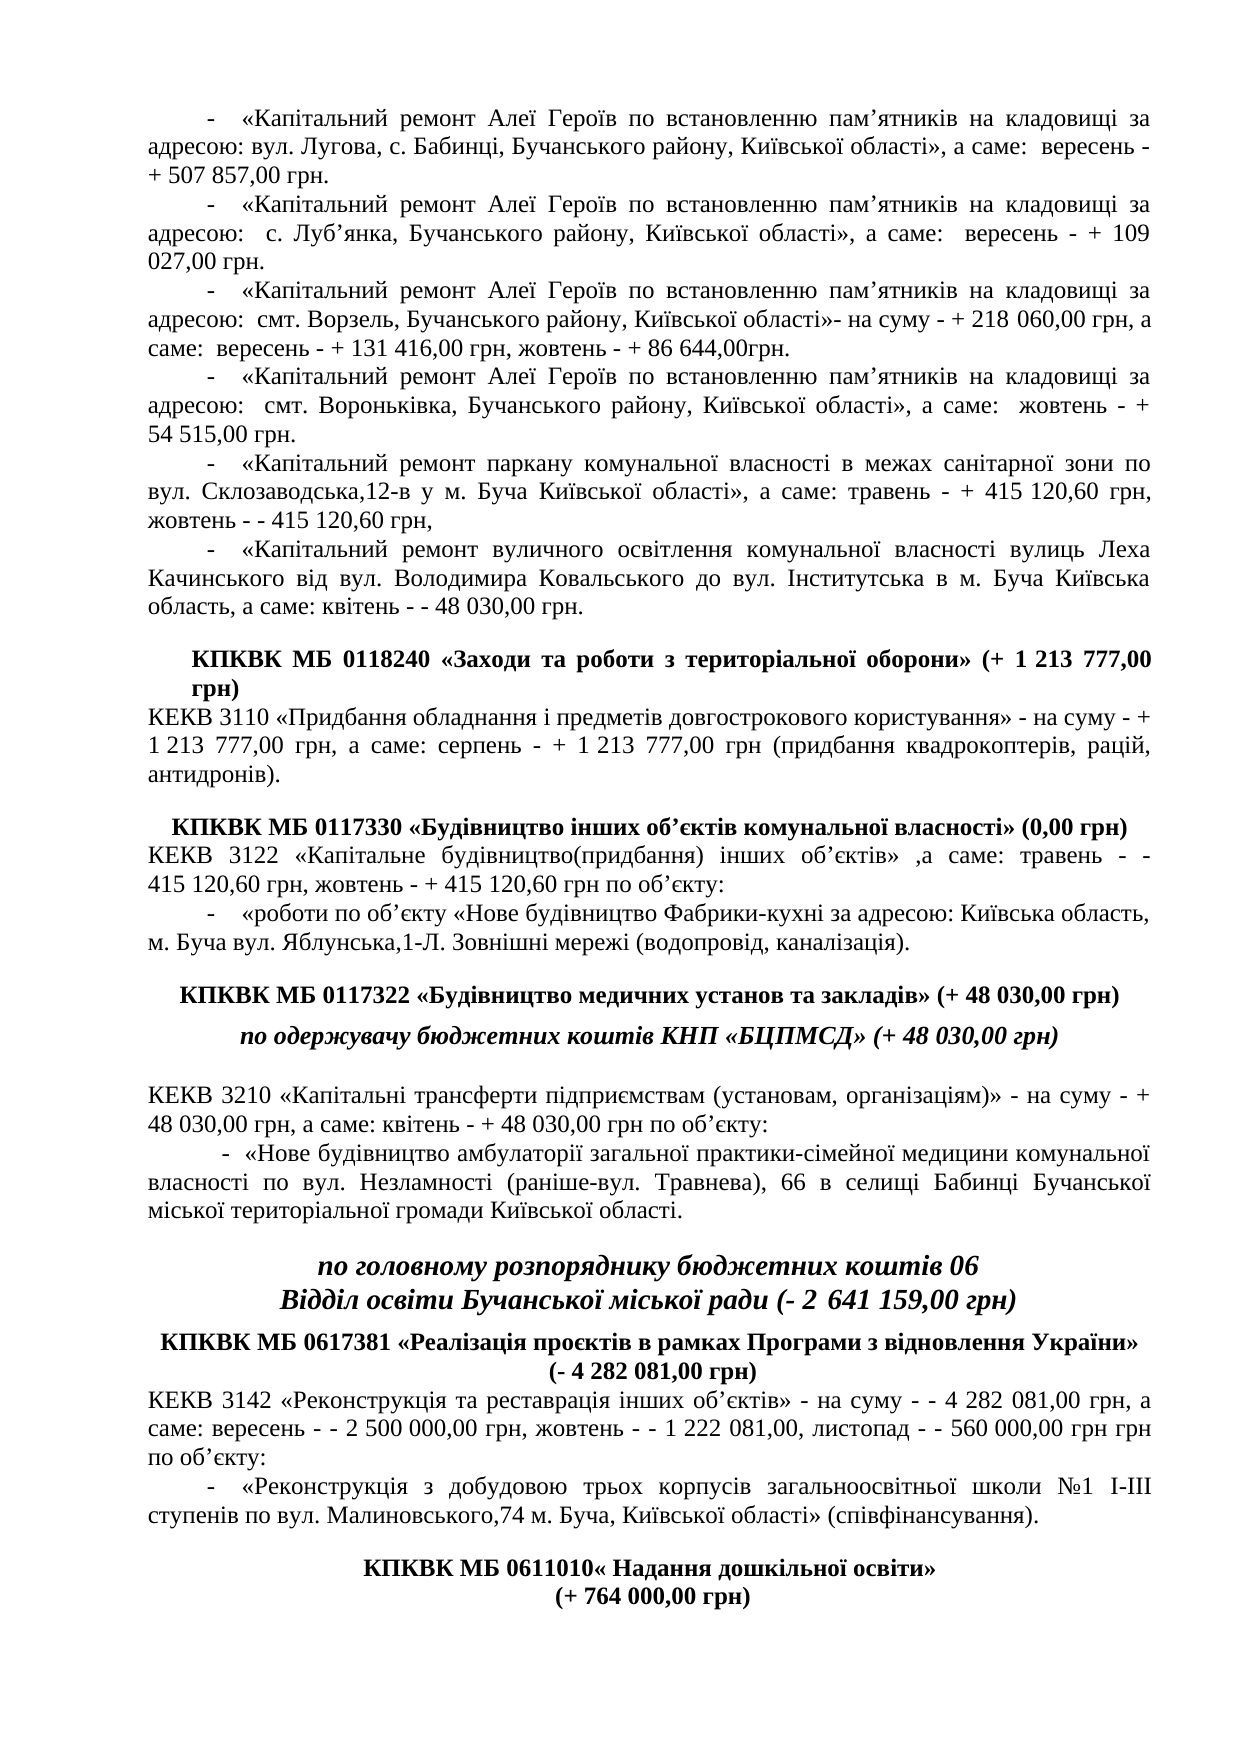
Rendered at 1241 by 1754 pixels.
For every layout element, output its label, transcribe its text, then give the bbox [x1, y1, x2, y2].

text по одержувачу бюджетних коштів КНП «БЦПМСД» (+ 48 030,00 грн) [148, 1020, 1152, 1050]
list (- 4 282 081,00 грн) [148, 1356, 1152, 1385]
list «Капітальний ремонт Алеї Героїв по встановленню пам’ятників на кладовищі за адресою: смт. Вороньківка, Бучанського району, Київської області», а саме: жовтень - + 54 515,00 грн. [148, 361, 1152, 448]
text КПКВК МБ 0117330 «Будівництво інших об’єктів комунальної власності» (0,00 грн) [148, 812, 1152, 841]
list «роботи по об’єкту «Нове будівництво Фабрики-кухні за адресою: Київська область, м. Буча вул. Яблунська,1-Л. Зовнішні мережі (водопровід, каналізація). [148, 898, 1152, 956]
list «Капітальний ремонт вуличного освітлення комунальної власності вулиць Леха Качинського від вул. Володимира Ковальського до вул. Інститутська в м. Буча Київська область, а саме: квітень - - 48 030,00 грн. [148, 534, 1152, 620]
text КЕКВ 3122 «Капітальне будівництво(придбання) інших об’єктів» ,а саме: травень - - 415 120,60 грн, жовтень - + 415 120,60 грн по об’єкту: [148, 841, 1152, 898]
list «Капітальний ремонт Алеї Героїв по встановленню пам’ятників на кладовищі за адресою: смт. Ворзель, Бучанського району, Київської області»- на суму - + 218 060,00 грн, а саме: вересень - + 131 416,00 грн, жовтень - + 86 644,00грн. [148, 275, 1152, 361]
list КПКВК МБ 0118240 «Заходи та роботи з територіальної оборони» (+ 1 213 777,00 грн) [191, 644, 1152, 702]
list Відділ освіти Бучанської міської ради (- 2 641 159,00 грн) [148, 1282, 1152, 1315]
list «Реконструкція з добудовою трьох корпусів загальноосвітньої школи №1 I-III ступенів по вул. Малиновського,74 м. Буча, Київської області» (співфінансування). [148, 1471, 1152, 1528]
text КЕКВ 3210 «Капітальні трансферти підприємствам (установам, організаціям)» - на суму - + 48 030,00 грн, а саме: квітень - + 48 030,00 грн по об’єкту: [148, 1080, 1152, 1138]
list «Капітальний ремонт Алеї Героїв по встановленню пам’ятників на кладовищі за адресою: с. Луб’янка, Бучанського району, Київської області», а саме: вересень - + 109 027,00 грн. [148, 189, 1152, 275]
list «Капітальний ремонт паркану комунальної власності в межах санітарної зони по вул. Склозаводська,12-в у м. Буча Київської області», а саме: травень - + 415 120,60 грн, жовтень - - 415 120,60 грн, [148, 448, 1152, 534]
list КПКВК МБ 0617381 «Реалізація проєктів в рамках Програми з відновлення України» [148, 1327, 1152, 1356]
list «Капітальний ремонт Алеї Героїв по встановленню пам’ятників на кладовищі за адресою: вул. Лугова, с. Бабинці, Бучанського району, Київської області», а саме: вересень - + 507 857,00 грн. [148, 103, 1152, 189]
list по головному розпоряднику бюджетних коштів 06 [148, 1248, 1152, 1282]
text - «Нове будівництво амбулаторії загальної практики-сімейної медицини комунальної власності по вул. Незламності (раніше-вул. Травнева), 66 в селищі Бабинці Бучанської міської територіальної громади Київської області. [148, 1138, 1152, 1224]
list (+ 764 000,00 грн) [148, 1581, 1152, 1610]
list КПКВК МБ 0611010« Надання дошкільної освіти» [148, 1553, 1152, 1581]
text КПКВК МБ 0117322 «Будівництво медичних установ та закладів» (+ 48 030,00 грн) [148, 980, 1152, 1008]
list КЕКВ 3110 «Придбання обладнання і предметів довгострокового користування» - на суму - + 1 213 777,00 грн, а саме: серпень - + 1 213 777,00 грн (придбання квадрокоптерів, рацій, антидронів). [148, 702, 1152, 788]
list КЕКВ 3142 «Реконструкція та реставрація інших об’єктів» - на суму - - 4 282 081,00 грн, а саме: вересень - - 2 500 000,00 грн, жовтень - - 1 222 081,00, листопад - - 560 000,00 грн грн по об’єкту: [148, 1385, 1152, 1471]
